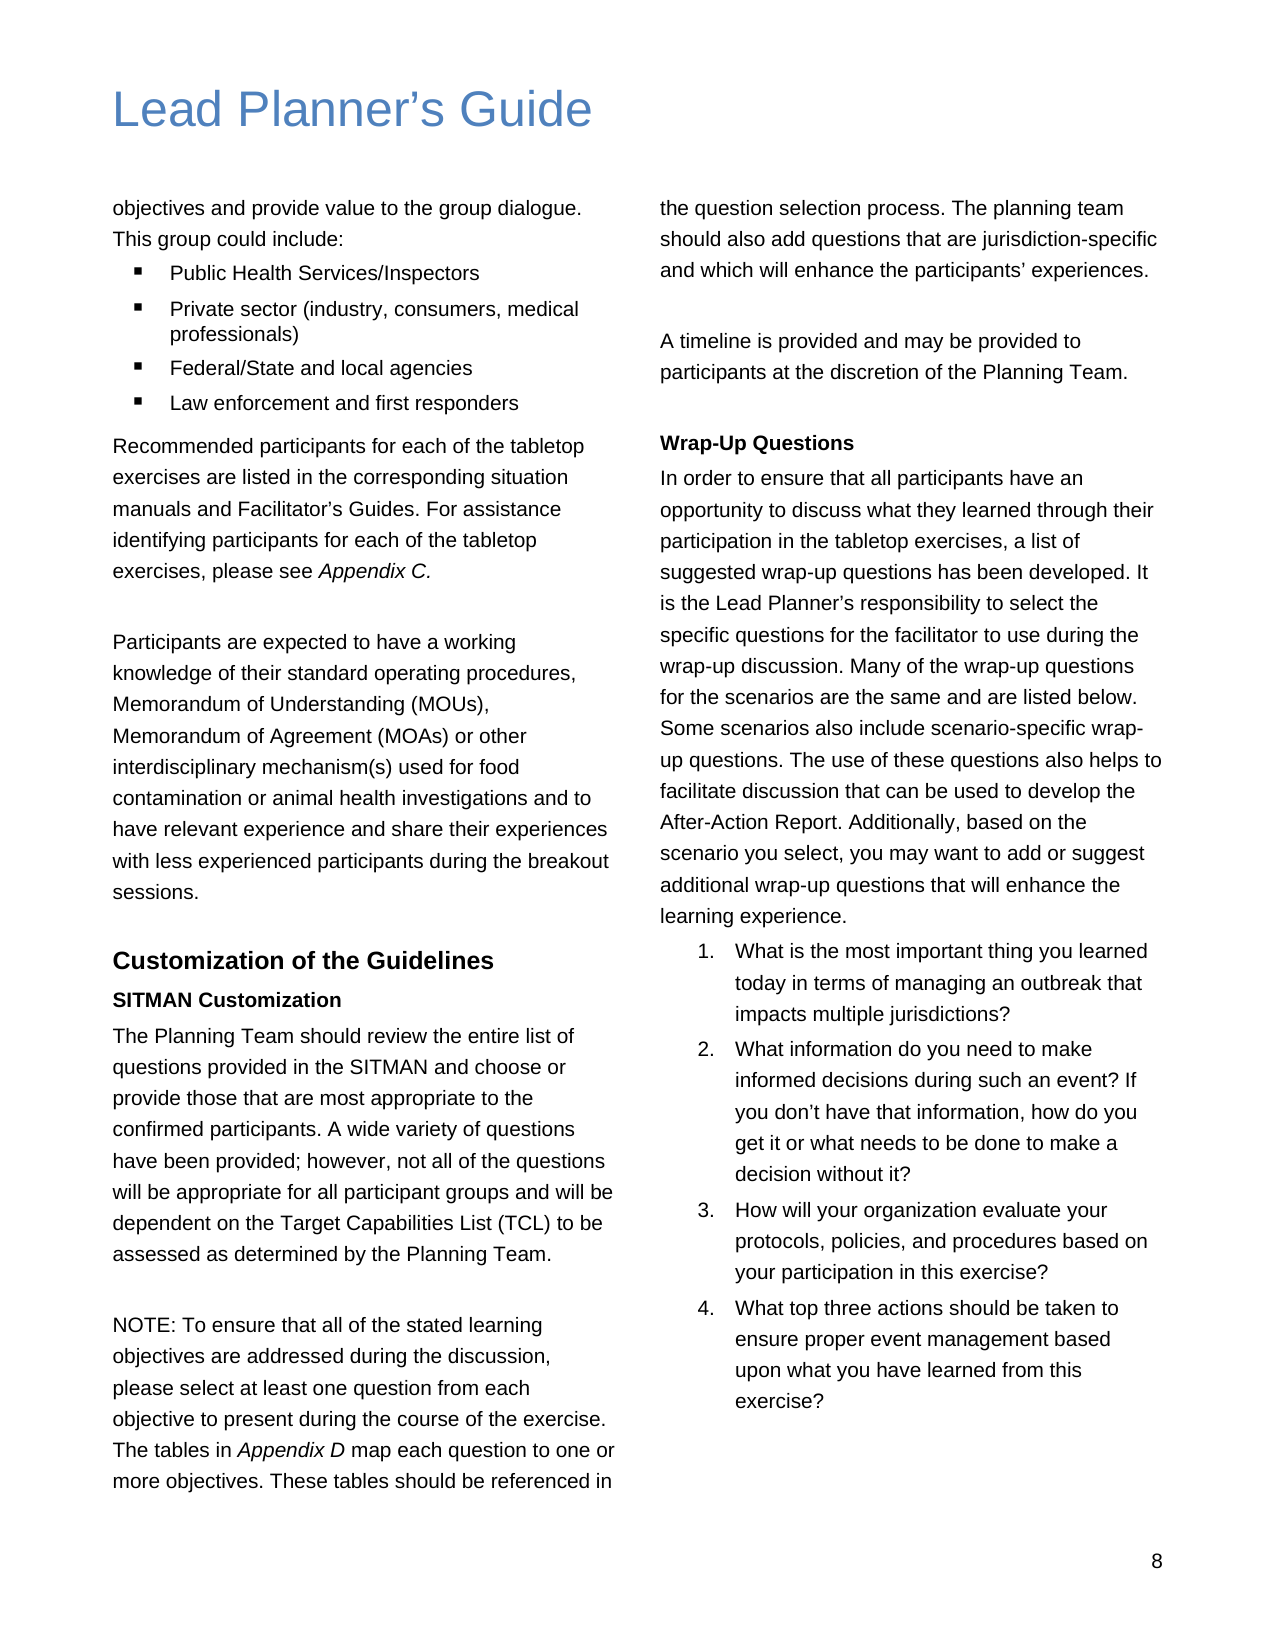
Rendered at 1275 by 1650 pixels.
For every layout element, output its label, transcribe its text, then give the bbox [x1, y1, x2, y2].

list What top three actions should be taken to ensure proper event management based upon what you have learned from this exercise? [697, 1288, 1162, 1413]
list How will your organization evaluate your protocols, policies, and procedures based on your participation in this exercise? [697, 1190, 1162, 1284]
list Public Health Services/Inspectors [132, 261, 615, 286]
text NOTE: To ensure that all of the stated learning objectives are addressed during the discussion, please select at least one question from each objective to present during the course of the exercise. The tables in Appendix D map each question to one or more objectives. These tables should be referenced in the question selection process. The planning team should also add questions that are jurisdiction-specific and which will enhance the participants’ experiences. [112, 1306, 615, 1493]
list What information do you need to make informed decisions during such an event? If you don’t have that information, how do you get it or what needs to be done to make a decision without it? [697, 1030, 1162, 1186]
text Wrap-Up Questions [660, 423, 1162, 455]
text A timeline is provided and may be provided to participants at the discretion of the Planning Team. [660, 321, 1162, 384]
subtitle Customization of the Guidelines [112, 943, 615, 974]
text The Planning Team should review the entire list of questions provided in the SITMAN and choose or provide those that are most appropriate to the confirmed participants. A wide variety of questions have been provided; however, not all of the questions will be appropriate for all participant groups and will be dependent on the Target Capabilities List (TCL) to be assessed as determined by the Planning Team. [112, 1016, 615, 1266]
text Recommended participants for each of the tabletop exercises are listed in the corresponding situation manuals and Facilitator’s Guides. For assistance identifying participants for each of the tabletop exercises, please see Appendix C. [112, 427, 615, 583]
list Private sector (industry, consumers, medical professionals) [132, 296, 615, 345]
list Law enforcement and first responders [132, 391, 615, 416]
text In order to ensure that all participants have an opportunity to discuss what they learned through their participation in the tabletop exercises, a list of suggested wrap-up questions has been developed. It is the Lead Planner’s responsibility to select the specific questions for the facilitator to use during the wrap-up discussion. Many of the wrap-up questions for the scenarios are the same and are listed below. Some scenarios also include scenario-specific wrap-up questions. The use of these questions also helps to facilitate discussion that can be used to develop the After-Action Report. Additionally, based on the scenario you select, you may want to add or suggest additional wrap-up questions that will enhance the learning experience. [660, 459, 1162, 928]
text SITMAN Customization [112, 981, 615, 1012]
list Federal/State and local agencies [132, 356, 615, 381]
text Participants are expected to have a working knowledge of their standard operating procedures, Memorandum of Understanding (MOUs), Memorandum of Agreement (MOAs) or other interdisciplinary mechanism(s) used for food contamination or animal health investigations and to have relevant experience and share their experiences with less experienced participants during the breakout sessions. [112, 622, 615, 904]
text NOTE: To ensure that all of the stated learning objectives are addressed during the discussion, please select at least one question from each objective to present during the course of the exercise. The tables in Appendix D map each question to one or more objectives. These tables should be referenced in the question selection process. The planning team should also add questions that are jurisdiction-specific and which will enhance the participants’ experiences. [660, 188, 1162, 282]
list What is the most important thing you learned today in terms of managing an outbreak that impacts multiple jurisdictions? [697, 932, 1162, 1026]
